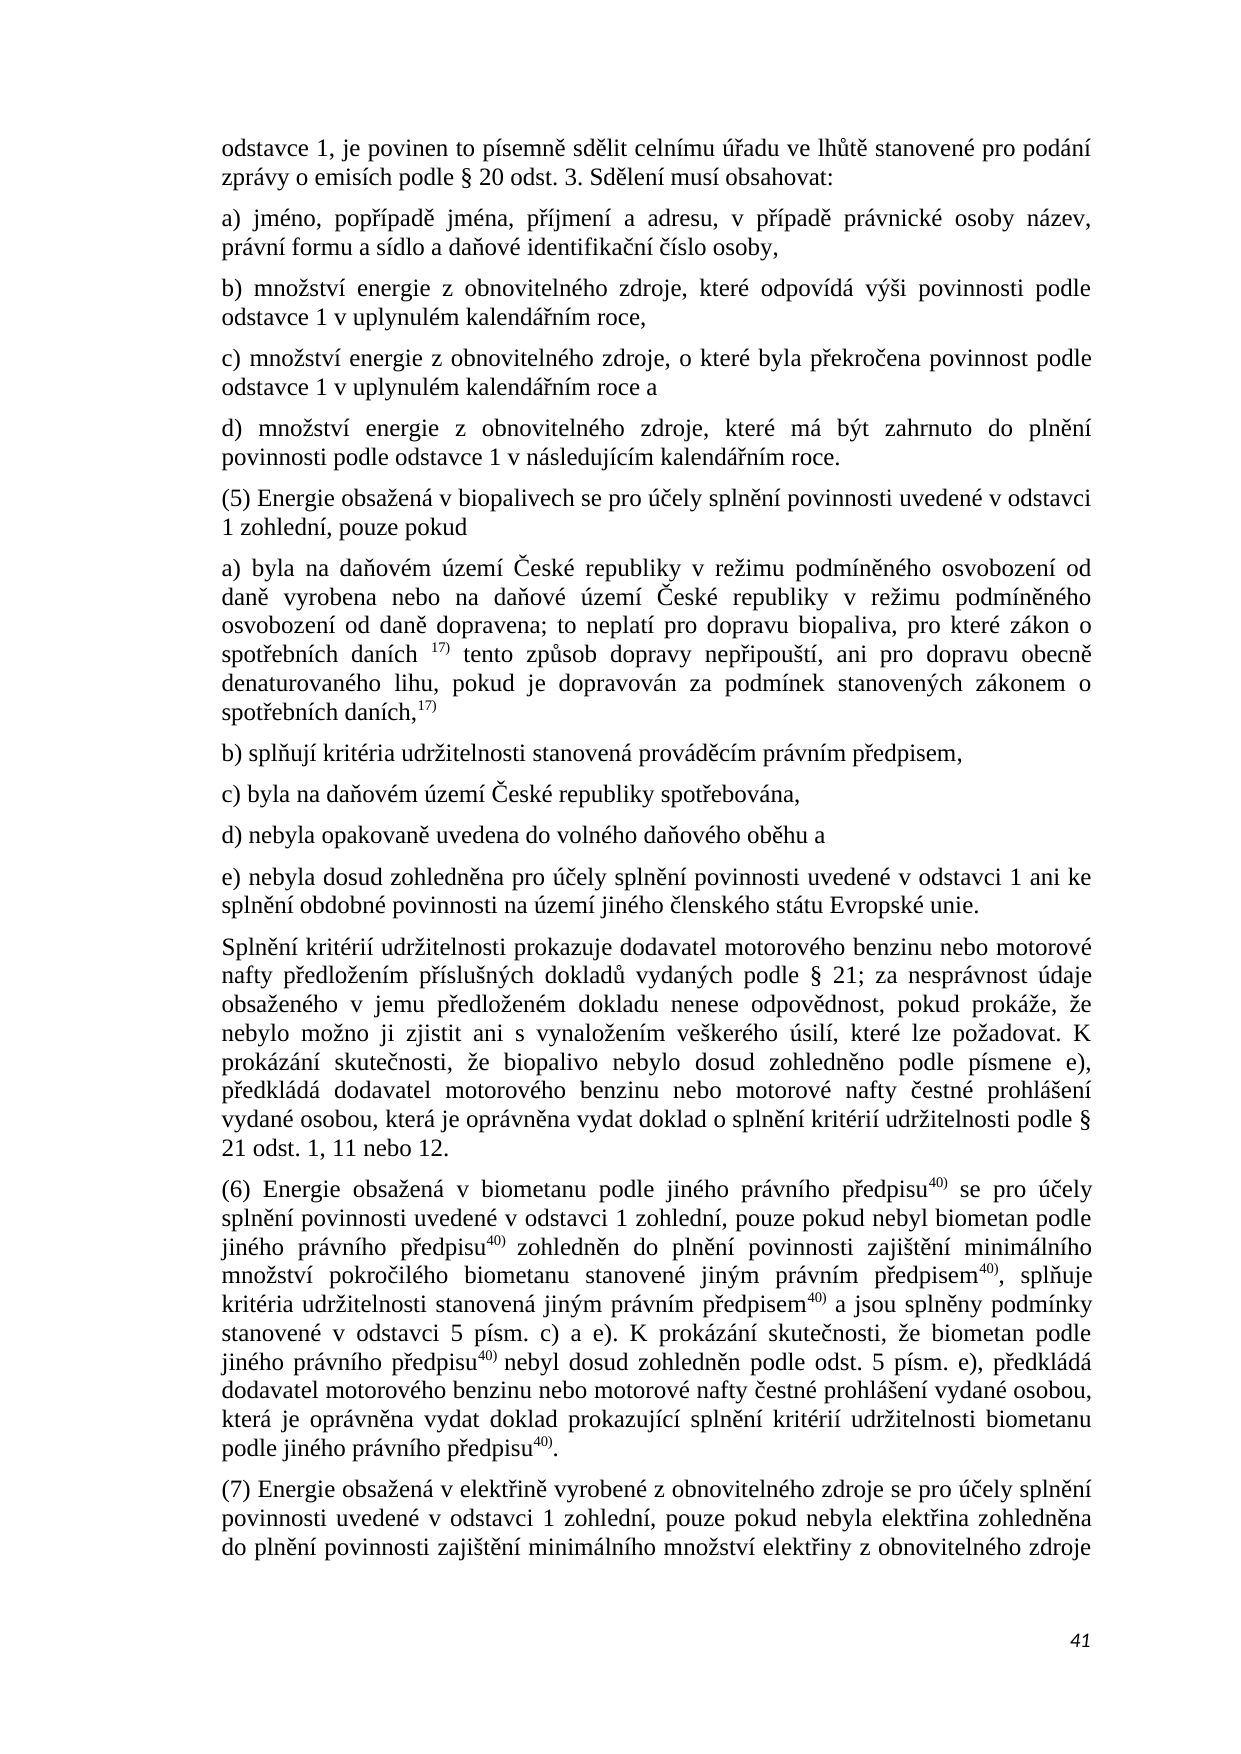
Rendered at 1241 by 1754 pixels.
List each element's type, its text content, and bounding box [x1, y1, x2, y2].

text (5) Energie obsažená v biopalivech se pro účely splnění povinnosti uvedené v odstavci 1 zohlední, pouze pokud [221, 483, 1093, 540]
text a) jméno, popřípadě jména, příjmení a adresu, v případě právnické osoby název, právní formu a sídlo a daňové identifikační číslo osoby, [221, 203, 1093, 260]
text e) nebyla dosud zohledněna pro účely splnění povinnosti uvedené v odstavci 1 ani ke splnění obdobné povinnosti na území jiného členského státu Evropské unie. [221, 862, 1093, 919]
text (6) Energie obsažená v biometanu podle jiného právního předpisu40) se pro účely splnění povinnosti uvedené v odstavci 1 zohlední, pouze pokud nebyl biometan podle jiného právního předpisu40) zohledněn do plnění povinnosti zajištění minimálního množství pokročilého biometanu stanovené jiným právním předpisem40), splňuje kritéria udržitelnosti stanovená jiným právním předpisem40) a jsou splněny podmínky stanovené v odstavci 5 písm. c) a e). K prokázání skutečnosti, že biometan podle jiného právního předpisu40) nebyl dosud zohledněn podle odst. 5 písm. e), předkládá dodavatel motorového benzinu nebo motorové nafty čestné prohlášení vydané osobou, která je oprávněna vydat doklad prokazující splnění kritérií udržitelnosti biometanu podle jiného právního předpisu40). [221, 1174, 1093, 1462]
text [221, 133, 1093, 190]
text b) množství energie z obnovitelného zdroje, které odpovídá výši povinnosti podle odstavce 1 v uplynulém kalendářním roce, [221, 273, 1093, 330]
text d) množství energie z obnovitelného zdroje, které má být zahrnuto do plnění povinnosti podle odstavce 1 v následujícím kalendářním roce. [221, 413, 1093, 470]
text a) byla na daňovém území České republiky v režimu podmíněného osvobození od daně vyrobena nebo na daňové území České republiky v režimu podmíněného osvobození od daně dopravena; to neplatí pro dopravu biopaliva, pro které zákon o spotřebních daních 17) tento způsob dopravy nepřipouští, ani pro dopravu obecně denaturovaného lihu, pokud je dopravován za podmínek stanovených zákonem o spotřebních daních,17) [221, 553, 1093, 725]
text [221, 1474, 1093, 1560]
text b) splňují kritéria udržitelnosti stanovená prováděcím právním předpisem, [221, 738, 1093, 767]
text c) množství energie z obnovitelného zdroje, o které byla překročena povinnost podle odstavce 1 v uplynulém kalendářním roce a [221, 343, 1093, 400]
text d) nebyla opakovaně uvedena do volného daňového oběhu a [221, 820, 1093, 849]
text Splnění kritérií udržitelnosti prokazuje dodavatel motorového benzinu nebo motorové nafty předložením příslušných dokladů vydaných podle § 21; za nesprávnost údaje obsaženého v jemu předloženém dokladu nenese odpovědnost, pokud prokáže, že nebylo možno ji zjistit ani s vynaložením veškerého úsilí, které lze požadovat. K prokázání skutečnosti, že biopalivo nebylo dosud zohledněno podle písmene e), předkládá dodavatel motorového benzinu nebo motorové nafty čestné prohlášení vydané osobou, která je oprávněna vydat doklad o splnění kritérií udržitelnosti podle § 21 odst. 1, 11 nebo 12. [221, 932, 1093, 1162]
text c) byla na daňovém území České republiky spotřebována, [221, 779, 1093, 808]
